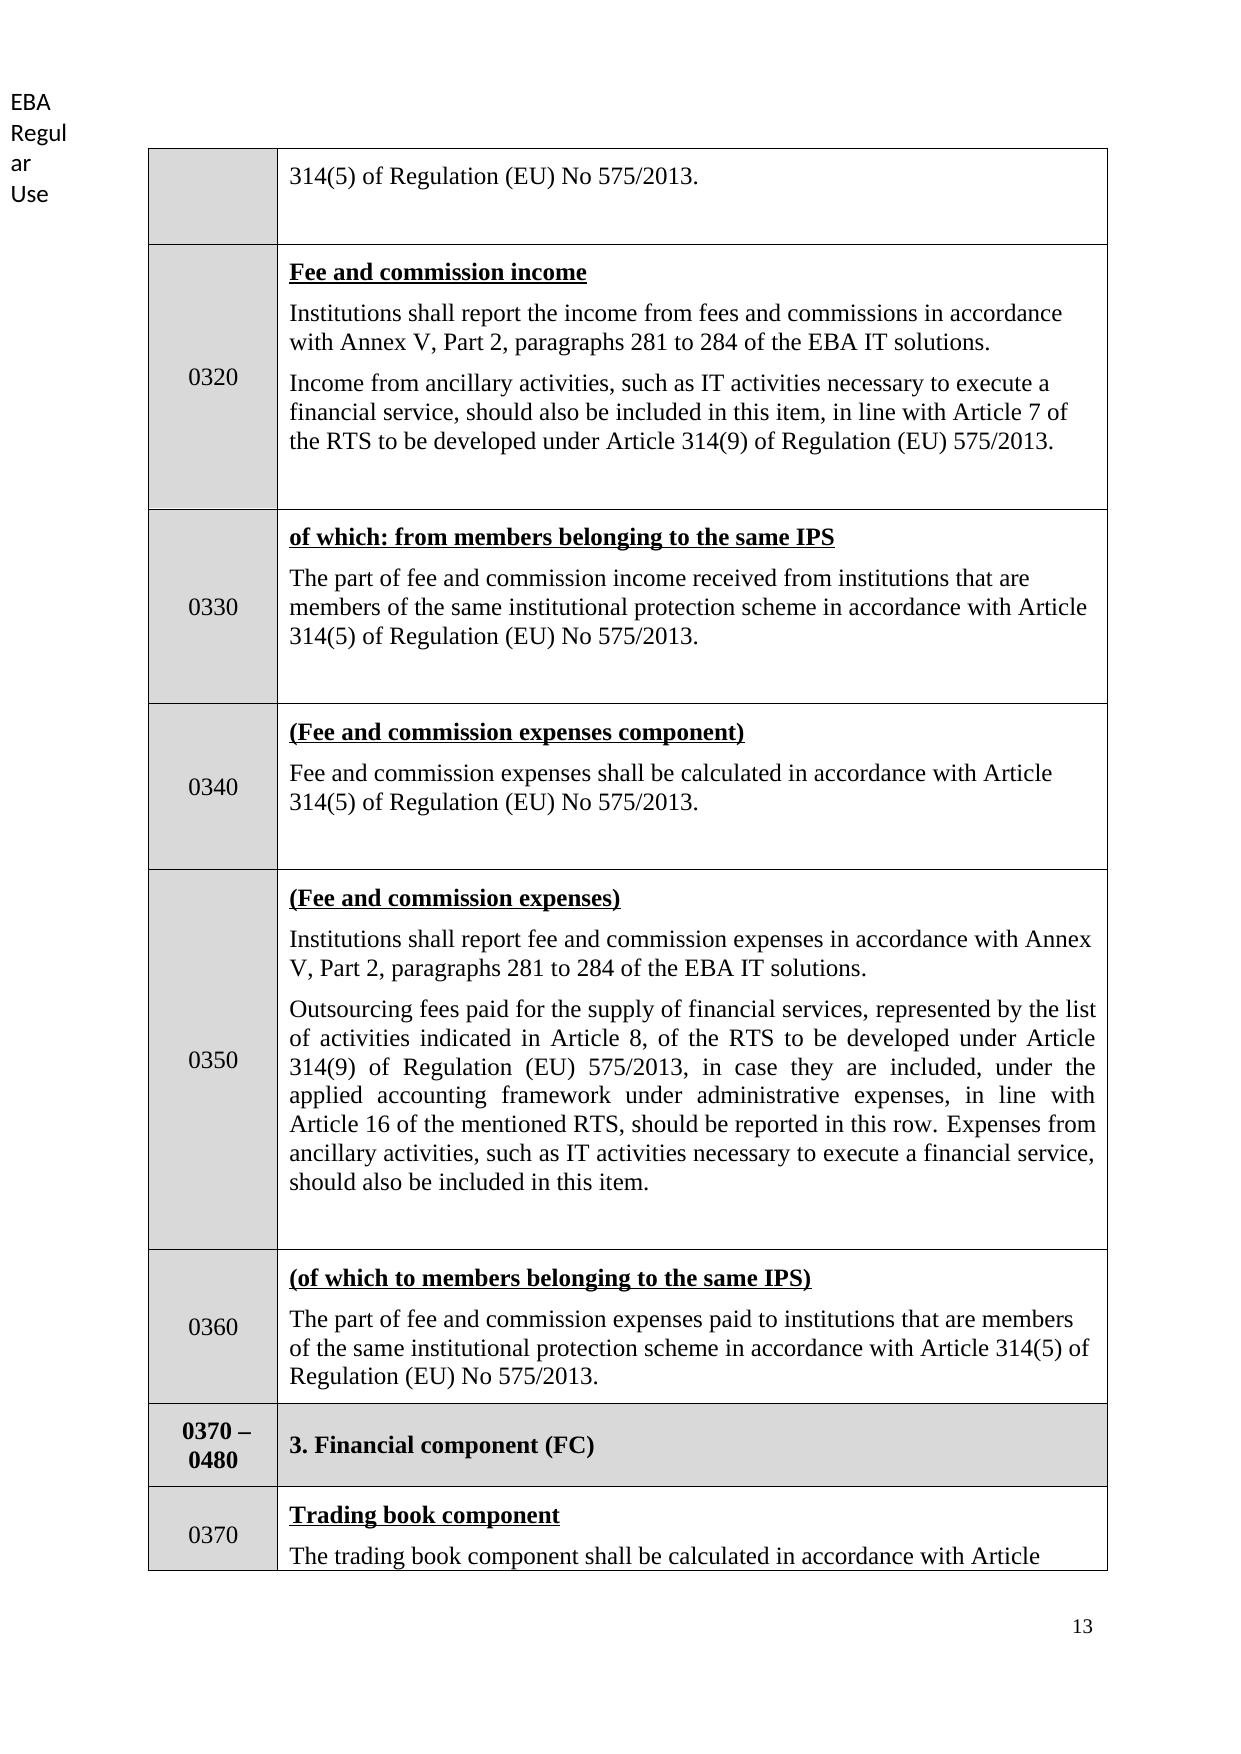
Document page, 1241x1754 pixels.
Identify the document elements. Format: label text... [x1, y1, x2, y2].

table_cell 0350 [149, 870, 277, 1249]
table_cell (Fee and commission expenses component) Fee and commission expenses shall be calculated in accordance with Article 314(5) of Regulation (EU) No 575/2013. [278, 704, 1107, 869]
table_cell 0370 – 0480 [149, 1404, 277, 1486]
table_cell Fee and commission income Institutions shall report the income from fees and commissions in accordance with Annex V, Part 2, paragraphs 281 to 284 of the EBA IT solutions. Income from ancillary activities, such as IT activities necessary to execute a financial service, should also be included in this item, in line with Article 7 of the RTS to be developed under Article 314(9) of Regulation (EU) 575/2013. [278, 245, 1107, 508]
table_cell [278, 149, 1107, 244]
table_cell 3. Financial component (FC) [278, 1404, 1107, 1486]
table_cell 0340 [149, 704, 277, 869]
table_cell 0310 [149, 149, 277, 244]
table_cell of which: from members belonging to the same IPS The part of fee and commission income received from institutions that are members of the same institutional protection scheme in accordance with Article 314(5) of Regulation (EU) No 575/2013. [278, 510, 1107, 703]
table_cell 0360 [149, 1250, 277, 1403]
table_cell (of which to members belonging to the same IPS) The part of fee and commission expenses paid to institutions that are members of the same institutional protection scheme in accordance with Article 314(5) of Regulation (EU) No 575/2013. [278, 1250, 1107, 1403]
table_cell 0330 [149, 510, 277, 703]
table_cell (Fee and commission expenses) Institutions shall report fee and commission expenses in accordance with Annex V, Part 2, paragraphs 281 to 284 of the EBA IT solutions. Outsourcing fees paid for the supply of financial services, represented by the list of activities indicated in Article 8, of the RTS to be developed under Article 314(9) of Regulation (EU) 575/2013, in case they are included, under the applied accounting framework under administrative expenses, in line with Article 16 of the mentioned RTS, should be reported in this row. Expenses from ancillary activities, such as IT activities necessary to execute a financial service, should also be included in this item. [278, 870, 1107, 1249]
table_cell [278, 1487, 1107, 1570]
table_cell 0320 [149, 245, 277, 508]
table_cell 0370 [149, 1487, 277, 1570]
